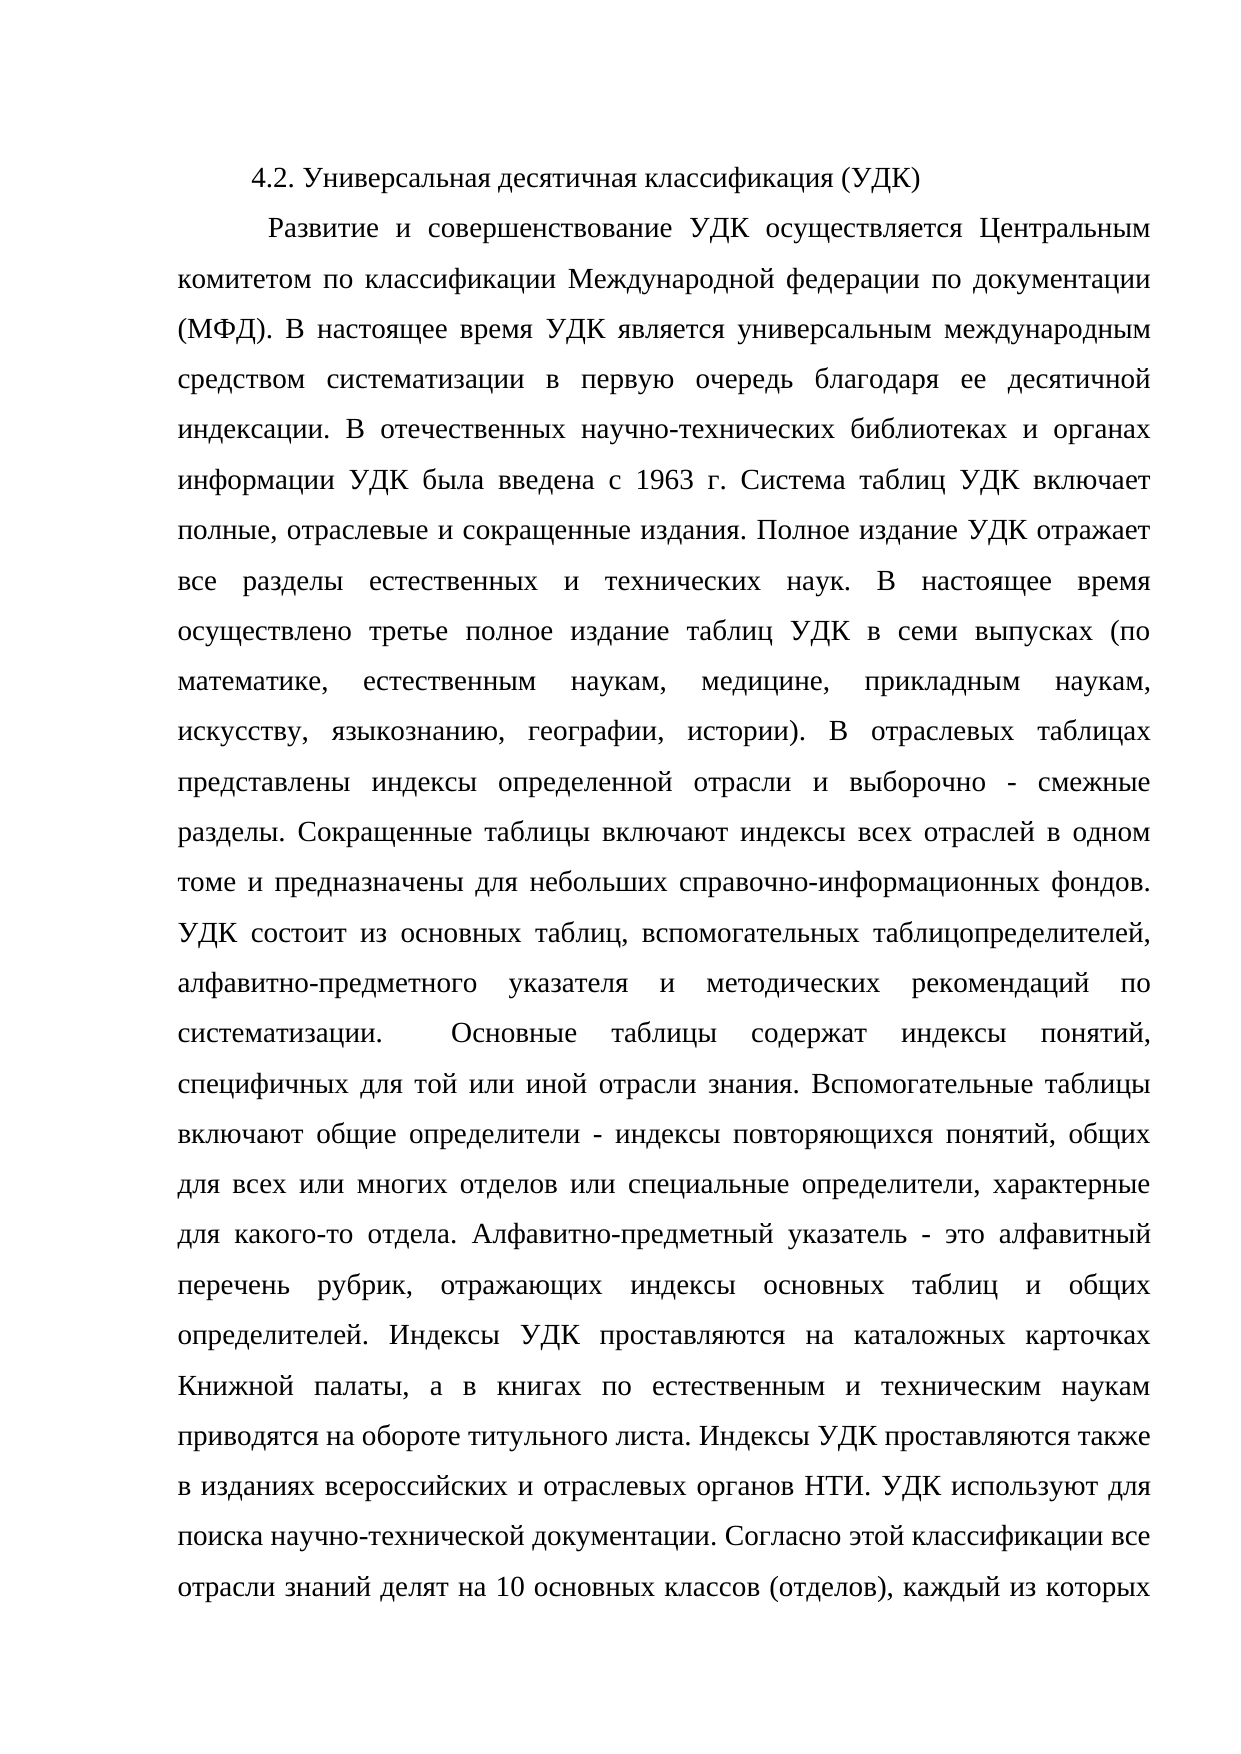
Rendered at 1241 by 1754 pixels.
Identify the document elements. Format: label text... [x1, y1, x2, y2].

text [177, 210, 1152, 1602]
text 4.2. Универсальная десятичная классификация (УДК) [177, 160, 1152, 194]
